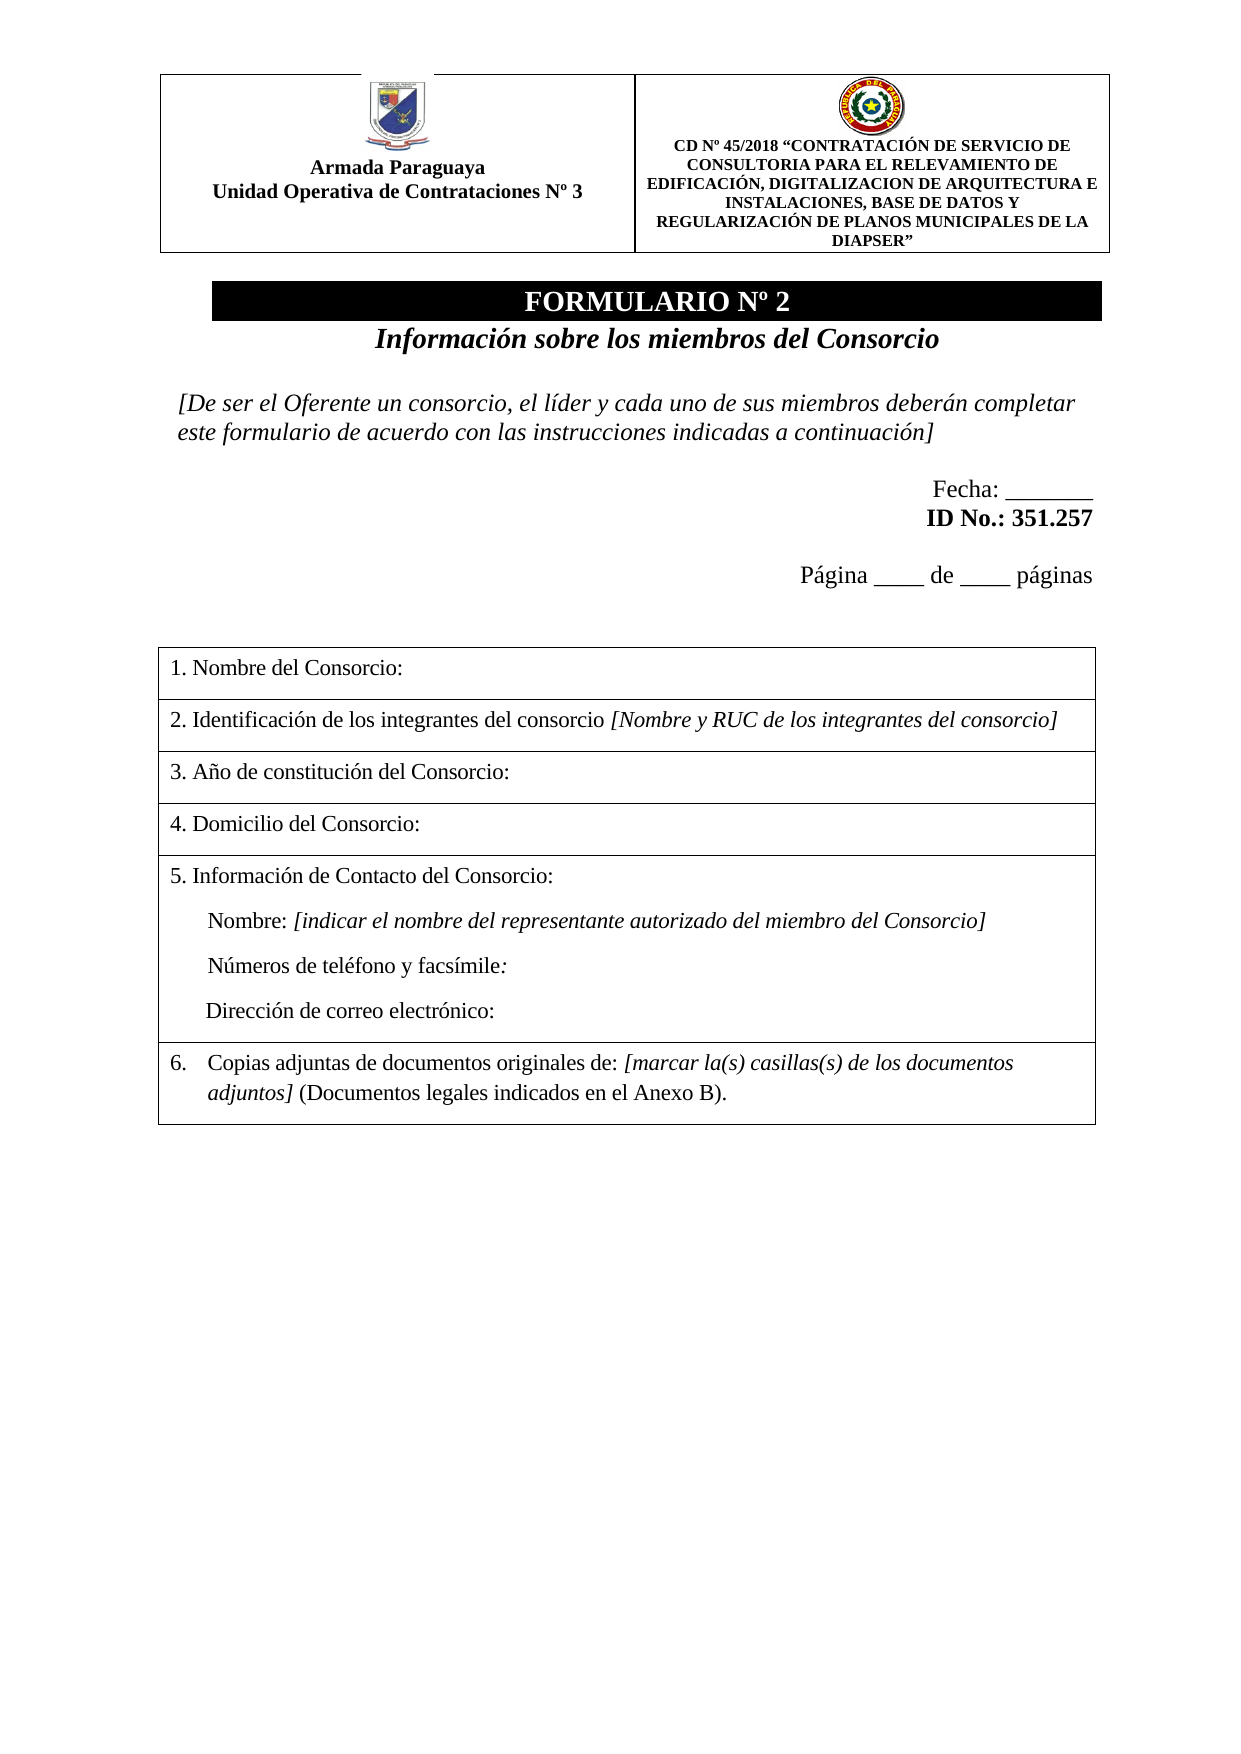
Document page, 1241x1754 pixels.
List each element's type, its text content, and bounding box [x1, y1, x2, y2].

table_header 1. Nombre del Consorcio: [159, 648, 1095, 699]
text Fecha: _______ [177, 474, 1093, 503]
picture [361, 74, 434, 155]
table_cell 6. Copias adjuntas de documentos originales de: [marcar la(s) casillas(s) de los documentos adjuntos] (Documentos legales indicados en el Anexo B). [159, 1043, 1095, 1124]
table_cell 4. Domicilio del Consorcio: [159, 804, 1095, 855]
table_cell 5. Información de Contacto del Consorcio: Nombre: [indicar el nombre del representante autorizado del miembro del Consorcio] Números de teléfono y facsímile: Dirección de correo electrónico: [159, 856, 1095, 1042]
table_cell 3. Año de constitución del Consorcio: [159, 752, 1095, 803]
text [De ser el Oferente un consorcio, el líder y cada uno de sus miembros deberán completar este formulario de acuerdo con las instrucciones indicadas a continuación] [177, 388, 1093, 446]
text Página ____ de ____ páginas [177, 561, 1093, 589]
text FORMULARIO Nº 2 [213, 282, 1101, 320]
text ID No.: 351.257 [177, 503, 1093, 532]
text Información sobre los miembros del Consorcio [222, 321, 1093, 354]
table_cell 2. Identificación de los integrantes del consorcio [Nombre y RUC de los integrantes del consorcio] [159, 700, 1095, 751]
